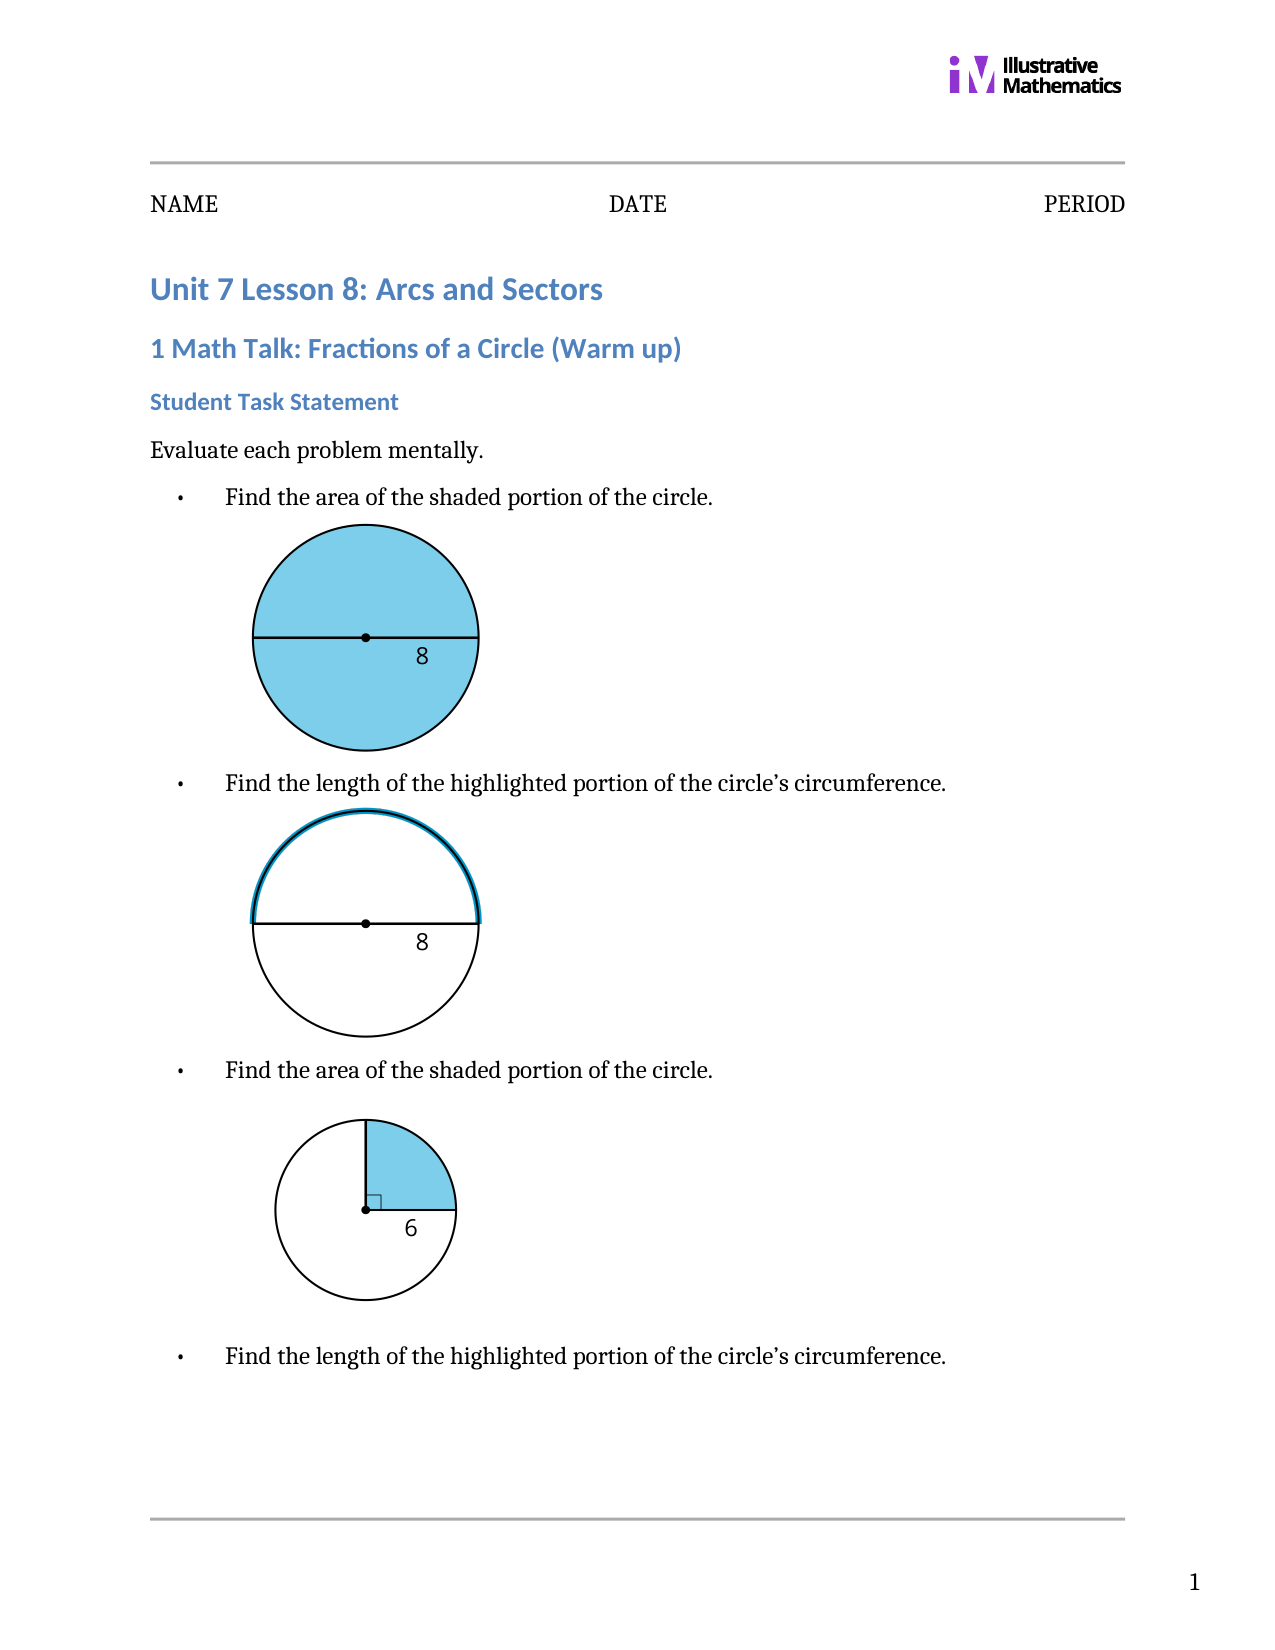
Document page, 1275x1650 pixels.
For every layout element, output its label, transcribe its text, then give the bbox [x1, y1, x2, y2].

subtitle Student Task Statement [150, 386, 1125, 417]
text Evaluate each problem mentally. [150, 436, 1125, 464]
list Find the area of the shaded portion of the circle. [175, 483, 1125, 512]
picture [243, 801, 488, 1046]
picture [243, 515, 488, 760]
picture [949, 55, 1121, 93]
list Find the length of the highlighted portion of the circle’s circumference. [175, 769, 1125, 798]
list Find the length of the highlighted portion of the circle’s circumference. [175, 1342, 1125, 1371]
subtitle 1 Math Talk: Fractions of a Circle (Warm up) [150, 330, 1125, 366]
list Find the area of the shaded portion of the circle. [175, 1056, 1125, 1084]
picture [243, 1088, 488, 1332]
subtitle Unit 7 Lesson 8: Arcs and Sectors [150, 268, 1125, 309]
